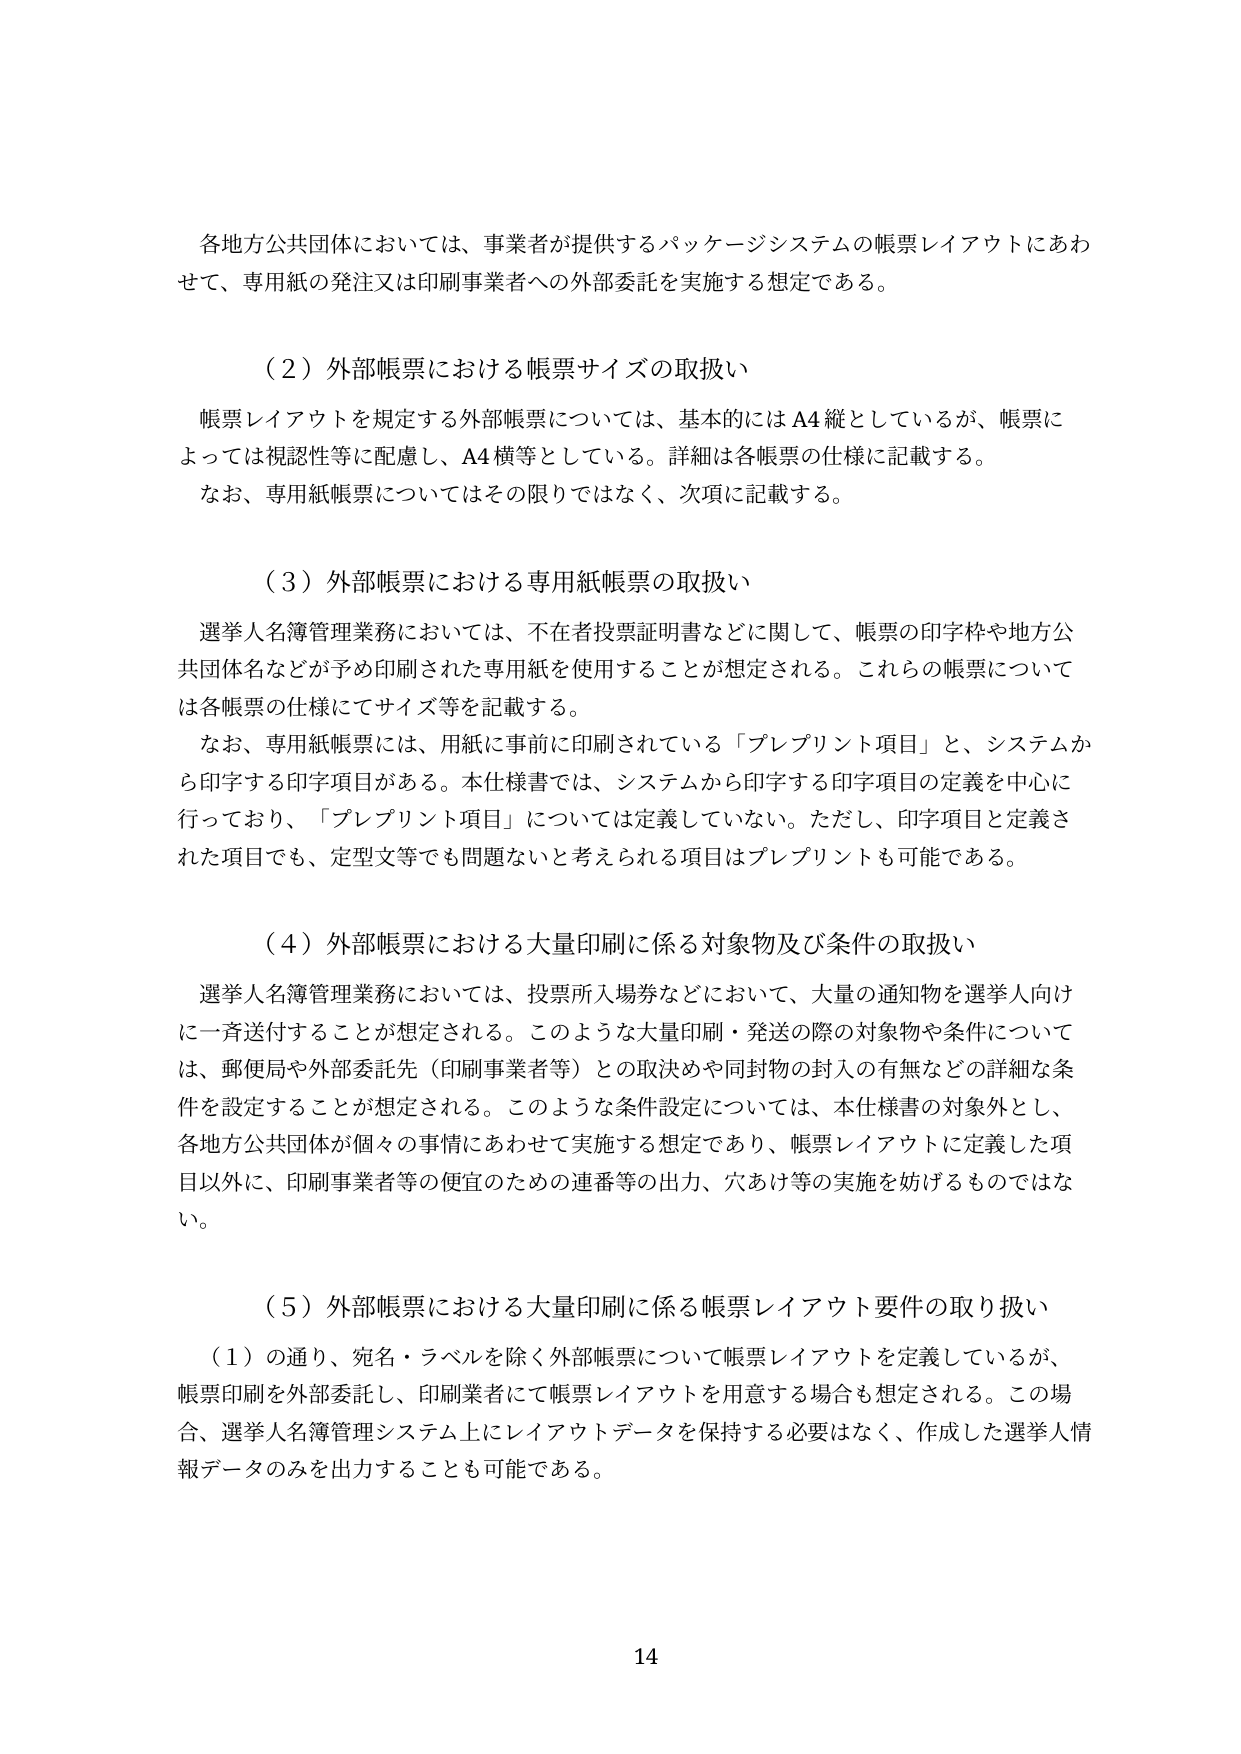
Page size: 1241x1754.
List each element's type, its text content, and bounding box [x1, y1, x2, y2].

subtitle （２）外部帳票における帳票サイズの取扱い [251, 349, 1092, 387]
text 各地方公共団体においては、事業者が提供するパッケージシステムの帳票レイアウトにあわせて、専用紙の発注又は印刷事業者への外部委託を実施する想定である。 [177, 224, 1092, 299]
text （１）の通り、宛名・ラベルを除く外部帳票について帳票レイアウトを定義しているが、帳票印刷を外部委託し、印刷業者にて帳票レイアウトを用意する場合も想定される。この場合、選挙人名簿管理システム上にレイアウトデータを保持する必要はなく、作成した選挙人情報データのみを出力することも可能である。 [177, 1337, 1092, 1487]
text 選挙人名簿管理業務においては、不在者投票証明書などに関して、帳票の印字枠や地方公共団体名などが予め印刷された専用紙を使用することが想定される。これらの帳票については各帳票の仕様にてサイズ等を記載する。 [177, 612, 1092, 724]
subtitle （４）外部帳票における大量印刷に係る対象物及び条件の取扱い [251, 924, 1092, 962]
text 選挙人名簿管理業務においては、投票所入場券などにおいて、大量の通知物を選挙人向けに一斉送付することが想定される。このような大量印刷・発送の際の対象物や条件については、郵便局や外部委託先（印刷事業者等）との取決めや同封物の封入の有無などの詳細な条件を設定することが想定される。このような条件設定については、本仕様書の対象外とし、各地方公共団体が個々の事情にあわせて実施する想定であり、帳票レイアウトに定義した項目以外に、印刷事業者等の便宜のための連番等の出力、穴あけ等の実施を妨げるものではない。 [177, 974, 1092, 1237]
text なお、専用紙帳票には、用紙に事前に印刷されている「プレプリント項目」と、システムから印字する印字項目がある。本仕様書では、システムから印字する印字項目の定義を中心に行っており、「プレプリント項目」については定義していない。ただし、印字項目と定義された項目でも、定型文等でも問題ないと考えられる項目はプレプリントも可能である。 [177, 724, 1092, 874]
subtitle （５）外部帳票における大量印刷に係る帳票レイアウト要件の取り扱い [251, 1287, 1092, 1324]
text なお、専用紙帳票についてはその限りではなく、次項に記載する。 [177, 474, 1092, 512]
text 帳票レイアウトを規定する外部帳票については、基本的にはA4縦としているが、帳票によっては視認性等に配慮し、A4横等としている。詳細は各帳票の仕様に記載する。 [177, 399, 1092, 474]
subtitle （３）外部帳票における専用紙帳票の取扱い [251, 562, 1092, 599]
